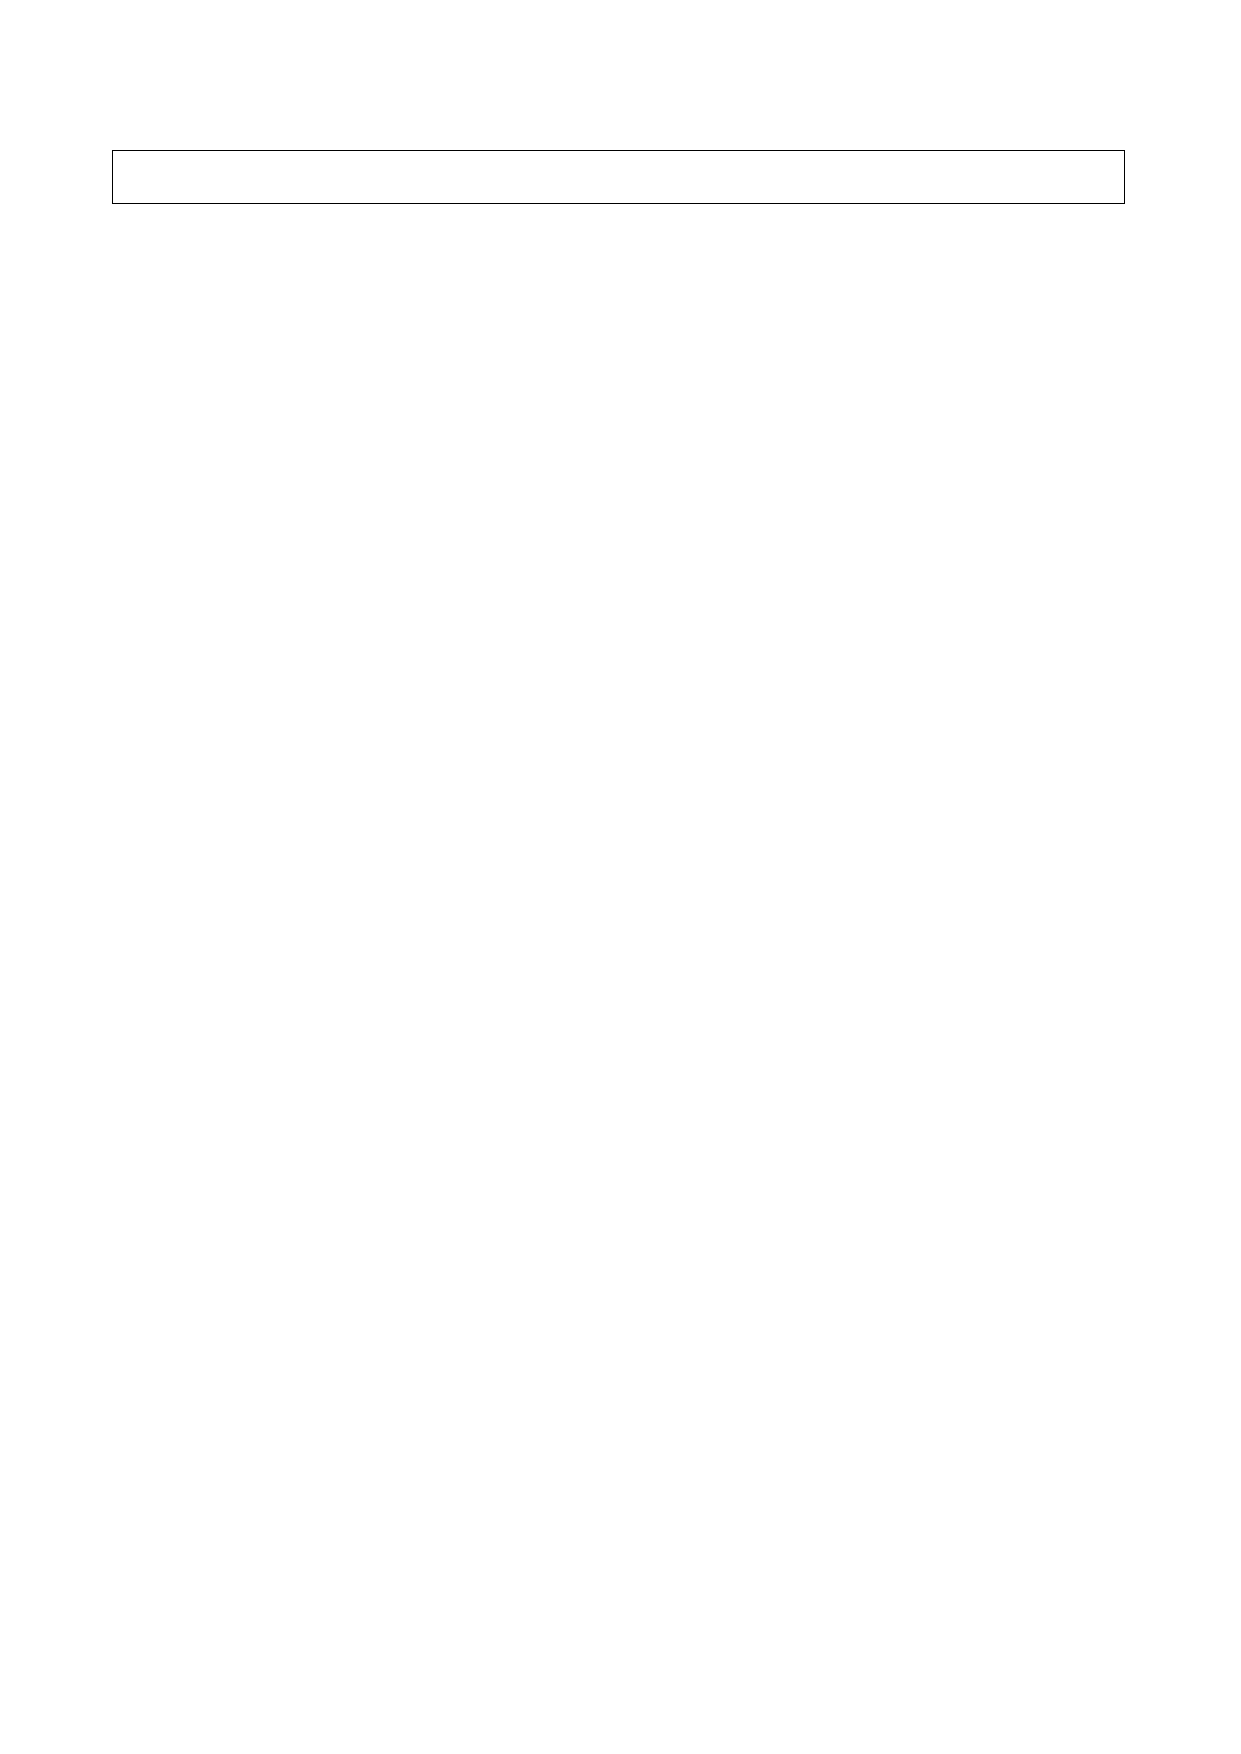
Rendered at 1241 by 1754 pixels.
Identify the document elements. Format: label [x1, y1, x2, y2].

table_cell [750, 151, 809, 202]
table_cell [210, 151, 301, 202]
table_cell [938, 151, 1087, 202]
table_cell [113, 151, 210, 202]
table_cell [327, 151, 540, 202]
table_cell [1087, 151, 1124, 202]
table_cell [301, 151, 327, 202]
table_cell [598, 151, 692, 202]
table_cell [693, 151, 750, 202]
table_cell [540, 151, 598, 202]
table_cell [884, 151, 938, 202]
table_cell [809, 151, 884, 202]
